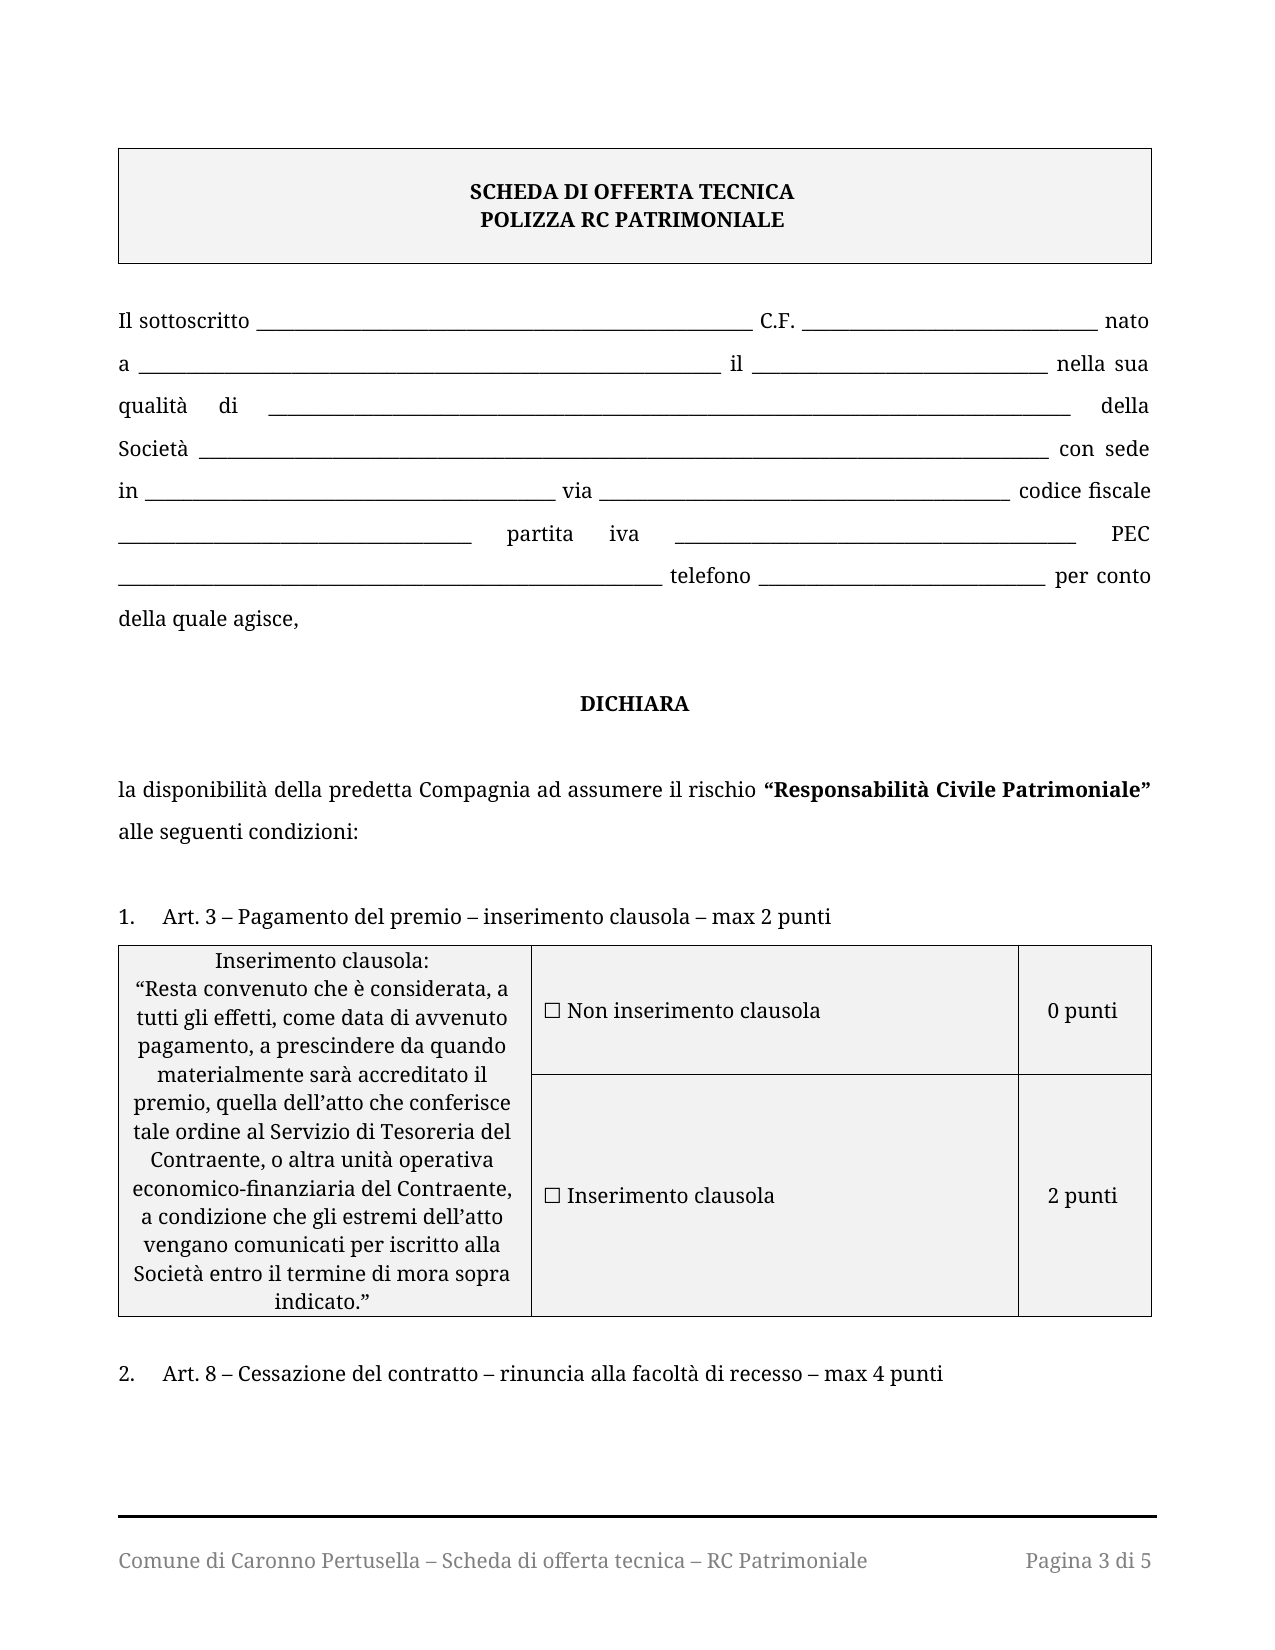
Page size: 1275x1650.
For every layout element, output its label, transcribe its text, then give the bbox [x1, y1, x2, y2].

text DICHIARA [118, 689, 1151, 718]
list Art. 8 – Cessazione del contratto – rinuncia alla facoltà di recesso – max 4 punti [118, 1359, 1151, 1388]
text la disponibilità della predetta Compagnia ad assumere il rischio “Responsabilità Civile Patrimoniale” alle seguenti condizioni: [118, 775, 1151, 846]
table_header Non inserimento clausola [532, 946, 1018, 1074]
text Il sottoscritto ____________________________________________________ C.F. _______________________________ nato a _____________________________________________________________ il _______________________________ nella sua qualità di ____________________________________________________________________________________ della Società _________________________________________________________________________________________ con sede in ___________________________________________ via ___________________________________________ codice fiscale _____________________________________ partita iva __________________________________________ PEC _________________________________________________________ telefono ______________________________ per conto della quale agisce, [118, 306, 1151, 633]
table_header 0 punti [1019, 946, 1151, 1074]
list Art. 3 – Pagamento del premio – inserimento clausola – max 2 punti [118, 902, 1151, 931]
table_header SCHEDA DI OFFERTA TECNICA POLIZZA RC PATRIMONIALE [119, 149, 1151, 262]
table_cell 2 punti [1019, 1075, 1151, 1316]
table_header Inserimento clausola: “Resta convenuto che è considerata, a tutti gli effetti, come data di avvenuto pagamento, a prescindere da quando materialmente sarà accreditato il premio, quella dell’atto che conferisce tale ordine al Servizio di Tesoreria del Contraente, o altra unità operativa economico-finanziaria del Contraente, a condizione che gli estremi dell’atto vengano comunicati per iscritto alla Società entro il termine di mora sopra indicato.” [119, 946, 531, 1316]
table_cell Inserimento clausola [532, 1075, 1018, 1316]
